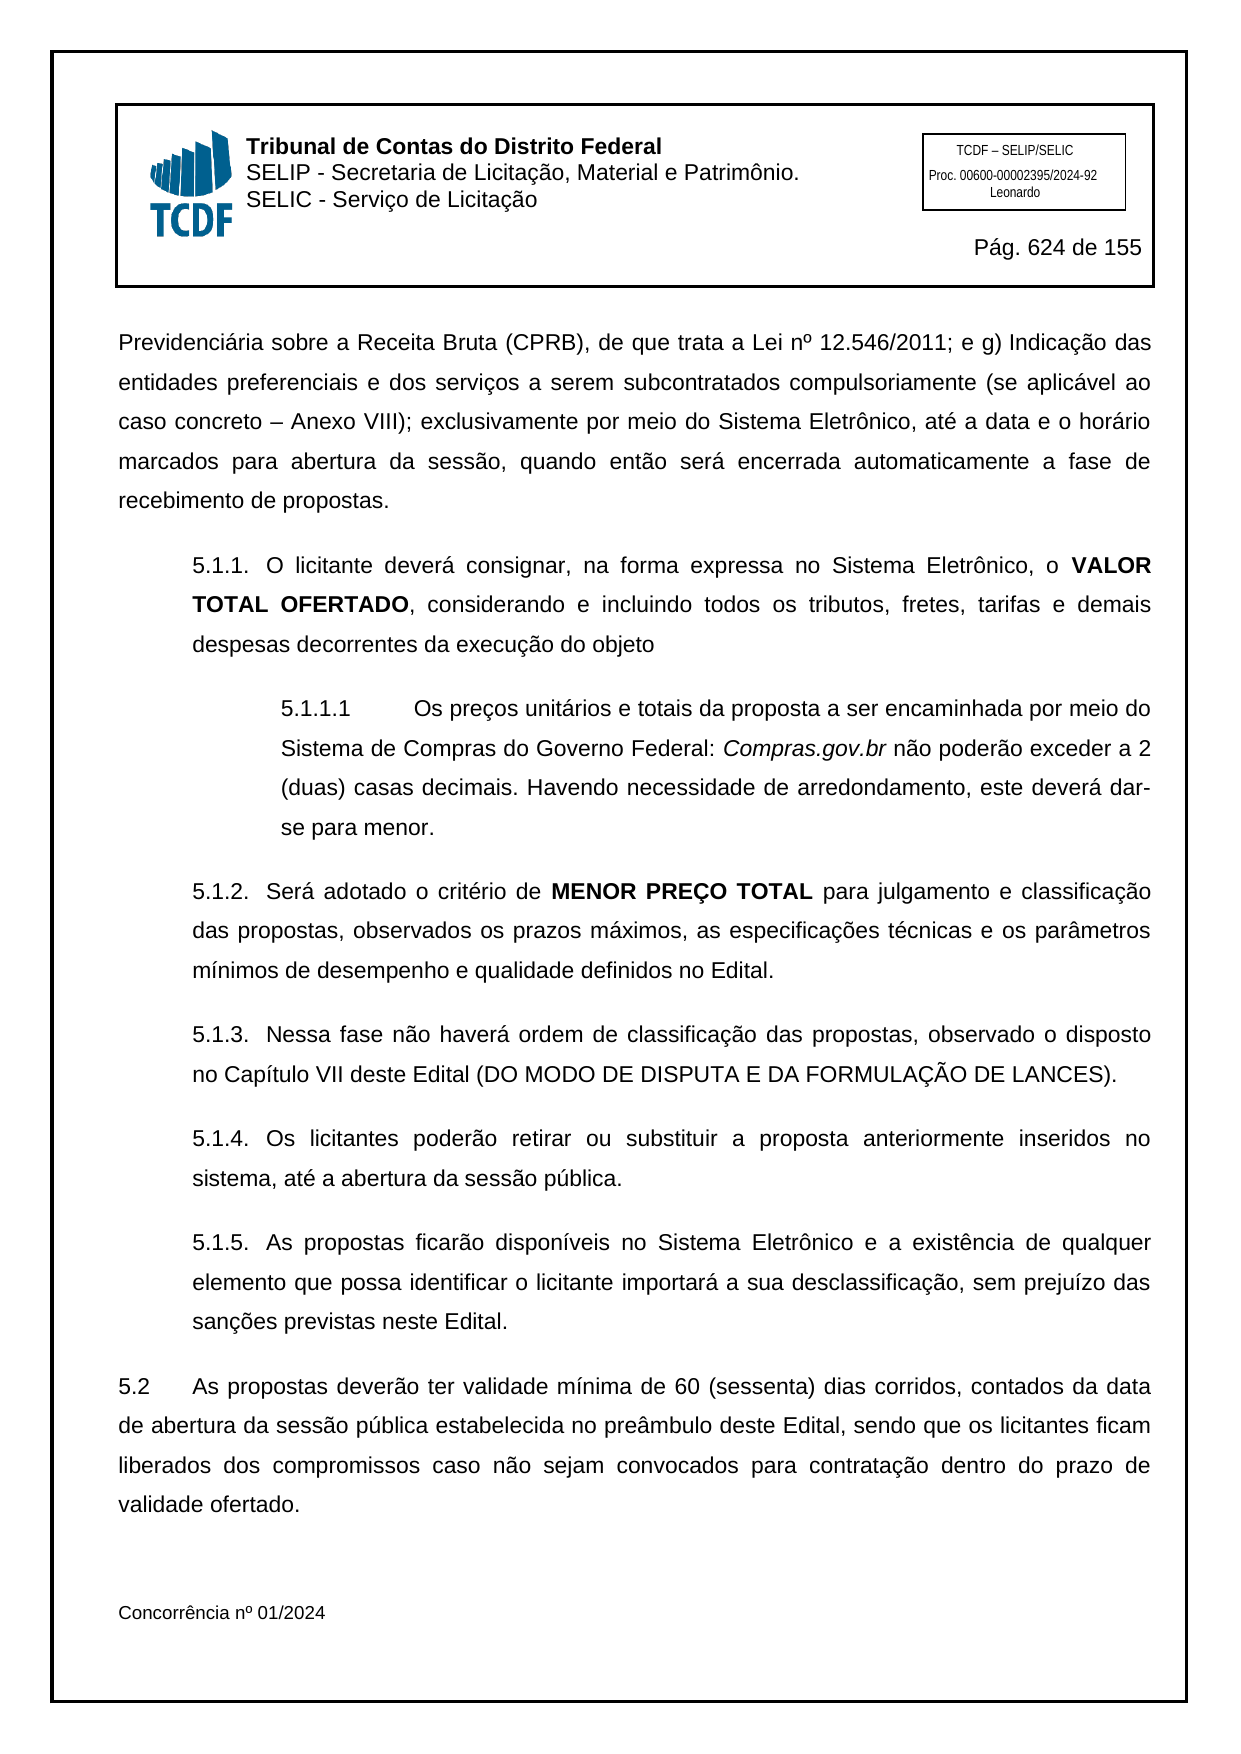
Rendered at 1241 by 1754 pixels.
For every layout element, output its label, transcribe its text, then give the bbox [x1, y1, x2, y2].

text 5.1.4. Os licitantes poderão retirar ou substituir a proposta anteriormente inseridos no sistema, até a abertura da sessão pública. [192, 1125, 1152, 1191]
text 5.2 As propostas deverão ter validade mínima de 60 (sessenta) dias corridos, contados da data de abertura da sessão pública estabelecida no preâmbulo deste Edital, sendo que os licitantes ficam liberados dos compromissos caso não sejam convocados para contratação dentro do prazo de validade ofertado. [118, 1373, 1152, 1517]
text 5.1.5. As propostas ficarão disponíveis no Sistema Eletrônico e a existência de qualquer elemento que possa identificar o licitante importará a sua desclassificação, sem prejuízo das sanções previstas neste Edital. [192, 1229, 1152, 1334]
text 5.1.2. Será adotado o critério de MENOR PREÇO TOTAL para julgamento e classificação das propostas, observados os prazos máximos, as especificações técnicas e os parâmetros mínimos de desempenho e qualidade definidos no Edital. [192, 878, 1152, 983]
text 5.1.1.1 Os preços unitários e totais da proposta a ser encaminhada por meio do Sistema de Compras do Governo Federal: Compras.gov.br não poderão exceder a 2 (duas) casas decimais. Havendo necessidade de arredondamento, este deverá dar-se para menor. [281, 695, 1152, 840]
text 5.1.1. O licitante deverá consignar, na forma expressa no Sistema Eletrônico, o VALOR TOTAL OFERTADO, considerando e incluindo todos os tributos, fretes, tarifas e demais despesas decorrentes da execução do objeto [192, 552, 1152, 657]
text 5.1.3. Nessa fase não haverá ordem de classificação das propostas, observado o disposto no Capítulo VII deste Edital (DO MODO DE DISPUTA E DA FORMULAÇÃO DE LANCES). [192, 1021, 1152, 1087]
picture [135, 128, 247, 239]
